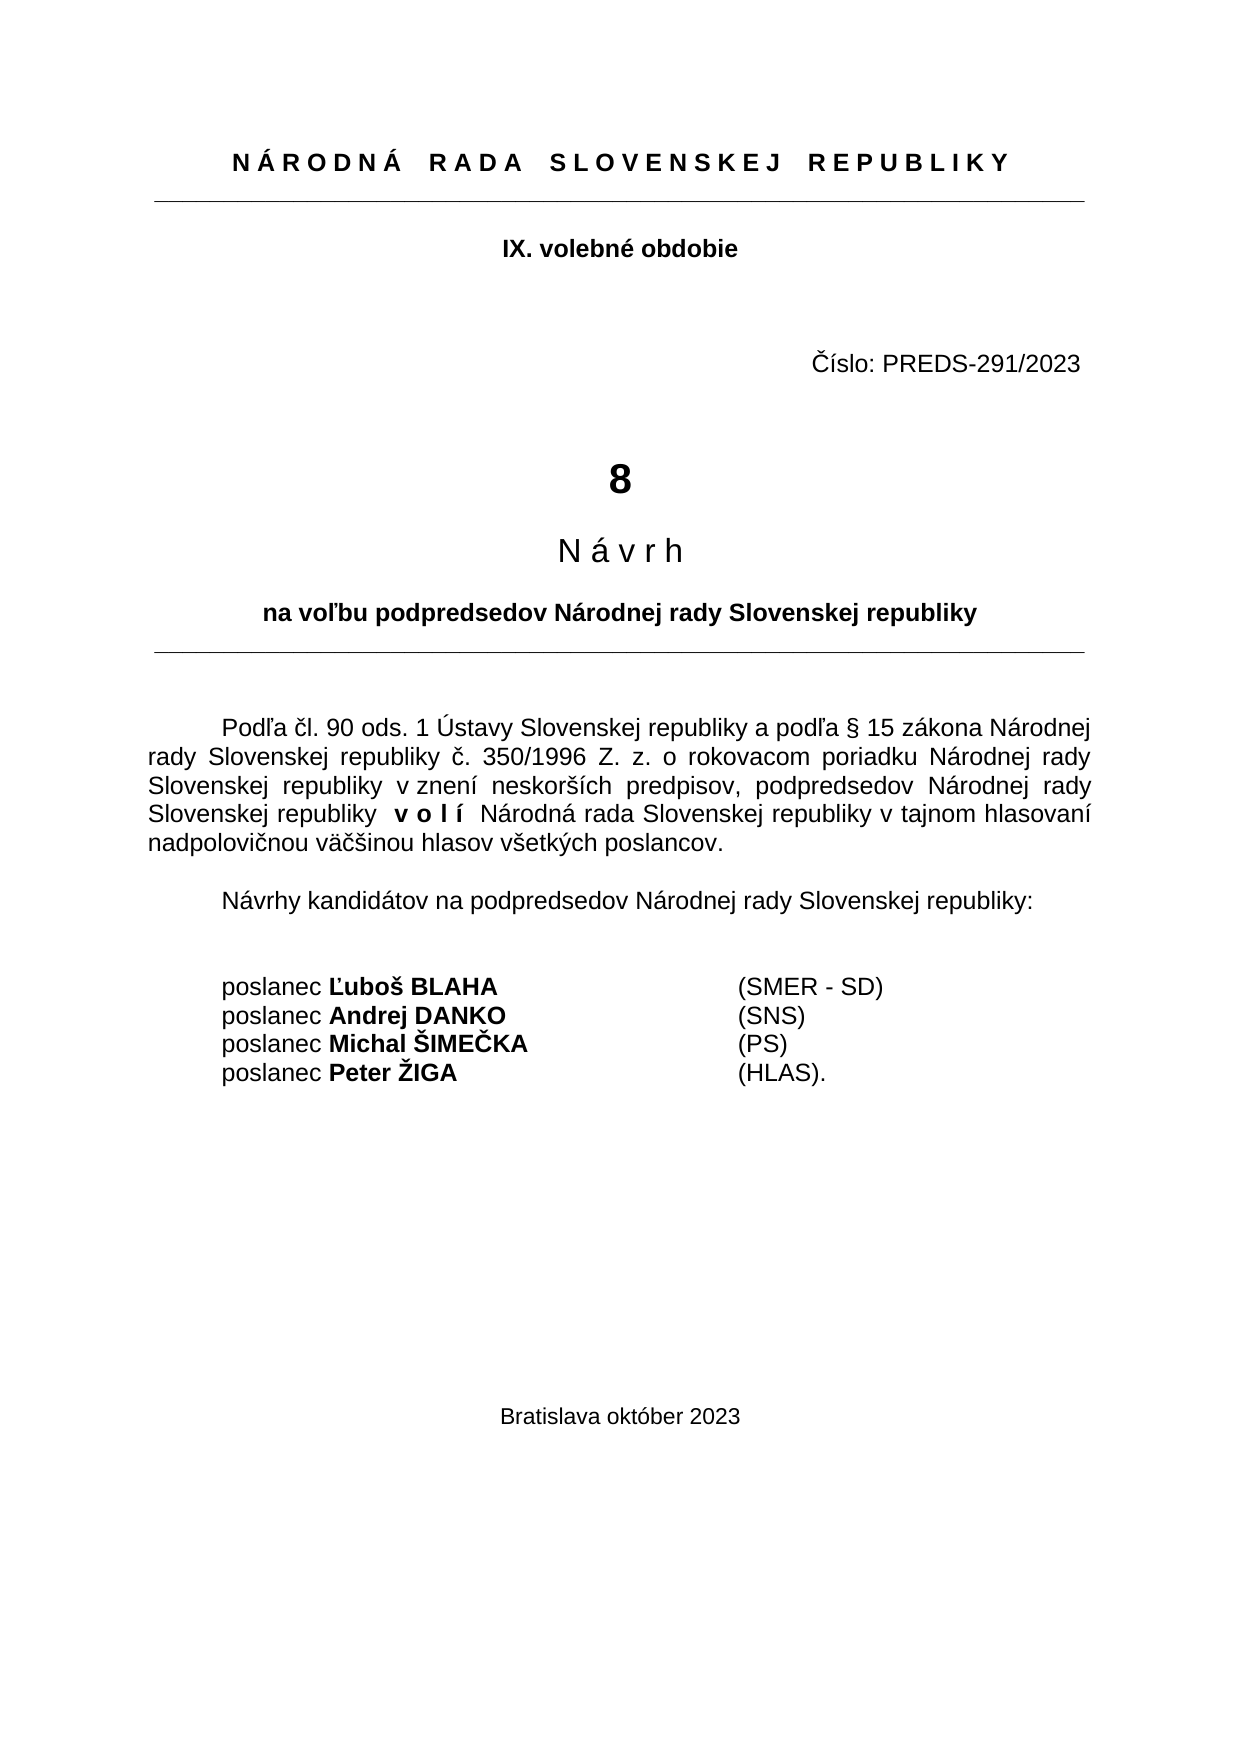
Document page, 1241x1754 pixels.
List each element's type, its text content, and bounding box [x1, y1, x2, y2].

text na voľbu podpredsedov Národnej rady Slovenskej republiky [148, 598, 1093, 627]
text IX. volebné obdobie [148, 234, 1093, 263]
text Číslo: PREDS-291/2023 [148, 349, 1093, 378]
text poslanec Andrej DANKO (SNS) [148, 1001, 1093, 1029]
text Bratislava október 2023 [148, 1403, 1093, 1429]
text 8 [148, 454, 1093, 502]
text poslanec Michal ŠIMEČKA (PS) [148, 1029, 1093, 1058]
text Návrhy kandidátov na podpredsedov Národnej rady Slovenskej republiky: [148, 886, 1093, 914]
text ___________________________________________________________________ [148, 627, 1093, 656]
subtitle N á v r h [148, 531, 1093, 569]
text poslanec Peter ŽIGA (HLAS). [148, 1058, 1093, 1087]
text Podľa čl. 90 ods. 1 Ústavy Slovenskej republiky a podľa § 15 zákona Národnej rady Slovenskej republiky č. 350/1996 Z. z. o rokovacom poriadku Národnej rady Slovenskej republiky v znení neskorších predpisov, podpredsedov Národnej rady Slovenskej republiky v o l í Národná rada Slovenskej republiky v tajnom hlasovaní nadpolovičnou väčšinou hlasov všetkých poslancov. [148, 713, 1093, 857]
text ___________________________________________________________________ [148, 176, 1093, 205]
text poslanec Ľuboš BLAHA (SMER - SD) [148, 972, 1093, 1001]
text N Á R O D N Á R A D A S L O V E N S K E J R E P U B L I K Y [148, 148, 1093, 176]
